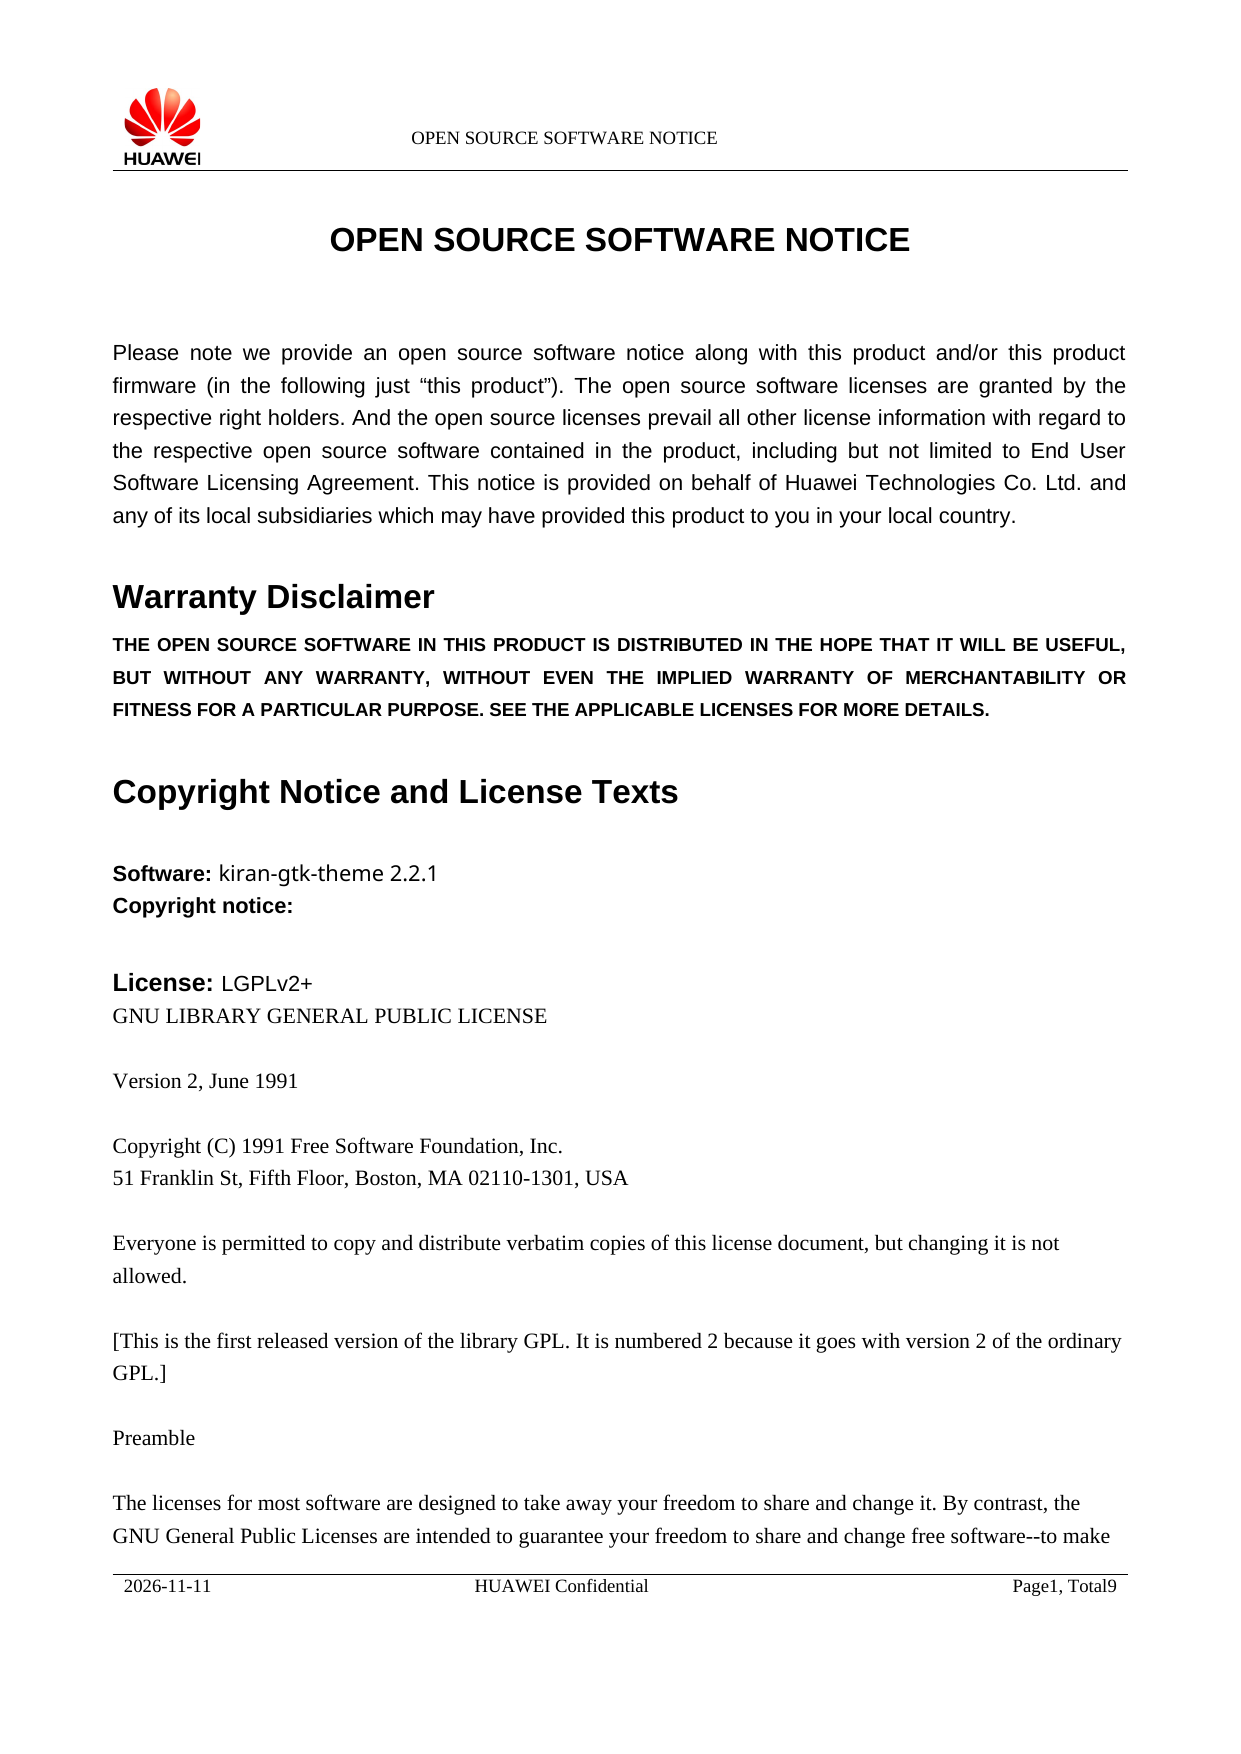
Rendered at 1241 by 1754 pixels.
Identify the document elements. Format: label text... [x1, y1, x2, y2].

text Warranty Disclaimer [112, 564, 1128, 629]
text Copyright Notice and License Texts [112, 759, 1128, 824]
picture [124, 88, 201, 165]
text Copyright notice: [112, 889, 1128, 921]
text OPEN SOURCE SOFTWARE NOTICE [112, 206, 1128, 271]
text License: LGPLv2+ [112, 966, 1128, 999]
text The open source software in this product is distributed in the hope that it will be useful, but WITHOUT ANY WARRANTY, without even the implied warranty of MERCHANTABILITY or FITNESS FOR A PARTICULAR PURPOSE. See the applicable licenses for more details. [112, 629, 1128, 726]
title Software: kiran-gtk-theme 2.2.1 [112, 856, 1128, 889]
text Please note we provide an open source software notice along with this product and/or this product firmware (in the following just “this product”). The open source software licenses are granted by the respective right holders. And the open source licenses prevail all other license information with regard to the respective open source software contained in the product, including but not limited to End User Software Licensing Agreement. This notice is provided on behalf of Huawei Technologies Co. Ltd. and any of its local subsidiaries which may have provided this product to you in your local country. [112, 336, 1128, 531]
